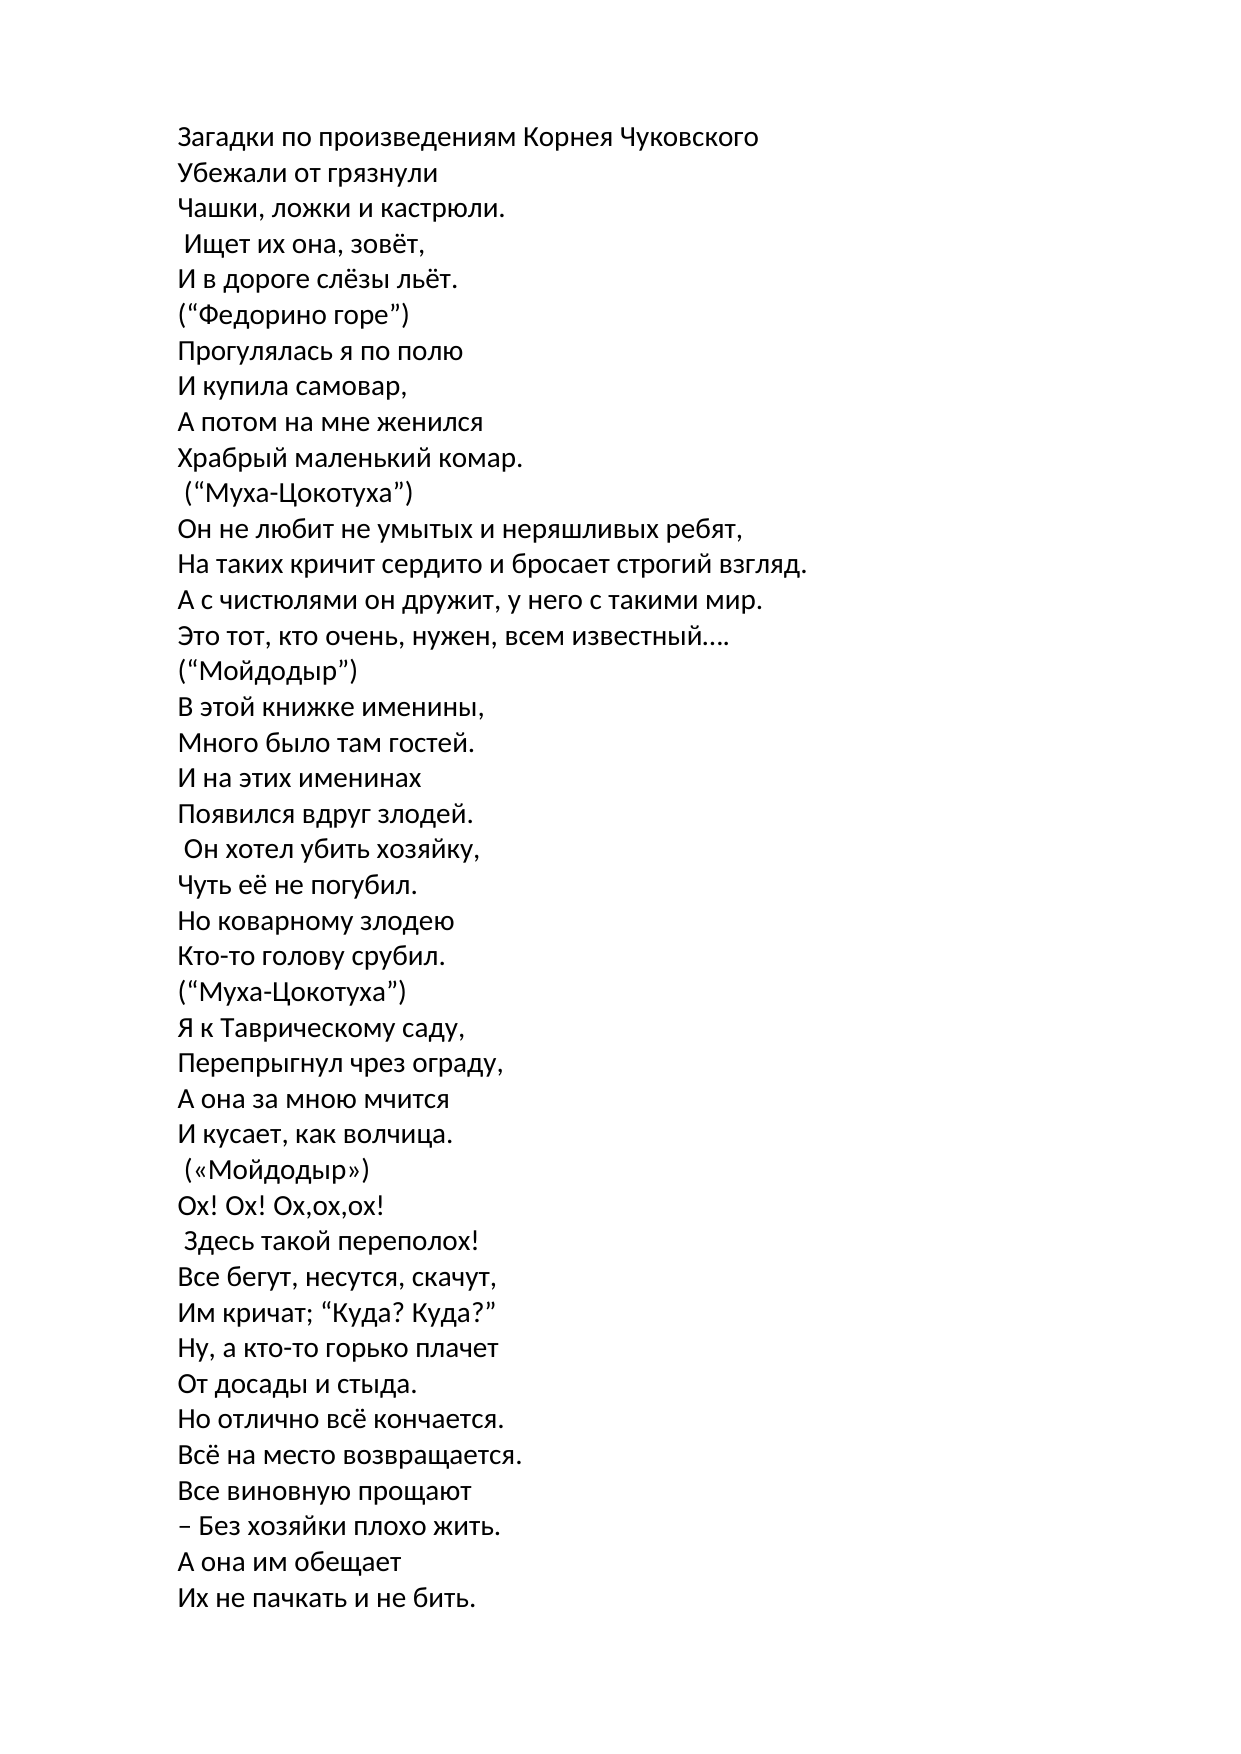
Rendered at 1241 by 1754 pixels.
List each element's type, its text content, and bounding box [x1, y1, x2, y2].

text Всё на место возвращается. [177, 1436, 1152, 1472]
text Но коварному злодею [177, 902, 1152, 937]
text На таких кричит сердито и бросает строгий взгляд. [177, 546, 1152, 581]
text Убежали от грязнули [177, 154, 1152, 189]
text Ну, а кто-то горько плачет [177, 1329, 1152, 1365]
text Это тот, кто очень, нужен, всем известный…. [177, 617, 1152, 652]
text И купила самовар, [177, 367, 1152, 403]
text Перепрыгнул чрез ограду, [177, 1044, 1152, 1080]
text И кусает, как волчица. [177, 1116, 1152, 1151]
text Загадки по произведениям Корнея Чуковского [177, 118, 1152, 154]
text (“Муха-Цокотуха”) [177, 474, 1152, 510]
text От досады и стыда. [177, 1365, 1152, 1401]
text Он не любит не умытых и неряшливых ребят, [177, 510, 1152, 546]
text Им кричат; “Куда? Куда?” [177, 1294, 1152, 1329]
text – Без хозяйки плохо жить. [177, 1507, 1152, 1543]
text Все бегут, несутся, скачут, [177, 1258, 1152, 1294]
text Ох! Ох! Ох,ох,ох! [177, 1187, 1152, 1222]
text (“Муха-Цокотуха”) [177, 973, 1152, 1009]
text Прогулялась я по полю [177, 332, 1152, 367]
text («Мойдодыр») [177, 1151, 1152, 1187]
text Он хотел убить хозяйку, [177, 831, 1152, 866]
text А она за мною мчится [177, 1080, 1152, 1116]
text Храбрый маленький комар. [177, 439, 1152, 474]
text В этой книжке именины, [177, 688, 1152, 724]
text (“Федорино горе”) [177, 296, 1152, 332]
text И в дороге слёзы льёт. [177, 261, 1152, 296]
text А она им обещает [177, 1543, 1152, 1579]
text Ищет их она, зовёт, [177, 225, 1152, 261]
text Много было там гостей. [177, 724, 1152, 759]
text Кто-то голову срубил. [177, 937, 1152, 973]
text А потом на мне женился [177, 403, 1152, 439]
text Все виновную прощают [177, 1472, 1152, 1507]
text Чашки, ложки и кастрюли. [177, 189, 1152, 225]
text И на этих именинах [177, 759, 1152, 795]
text Я к Таврическому саду, [177, 1009, 1152, 1044]
text Появился вдруг злодей. [177, 795, 1152, 831]
text А с чистюлями он дружит, у него с такими мир. [177, 581, 1152, 617]
text (“Мойдодыр”) [177, 652, 1152, 688]
text Но отлично всё кончается. [177, 1401, 1152, 1436]
text Их не пачкать и не бить. [177, 1579, 1152, 1614]
text Чуть её не погубил. [177, 866, 1152, 902]
text Здесь такой переполох! [177, 1222, 1152, 1258]
